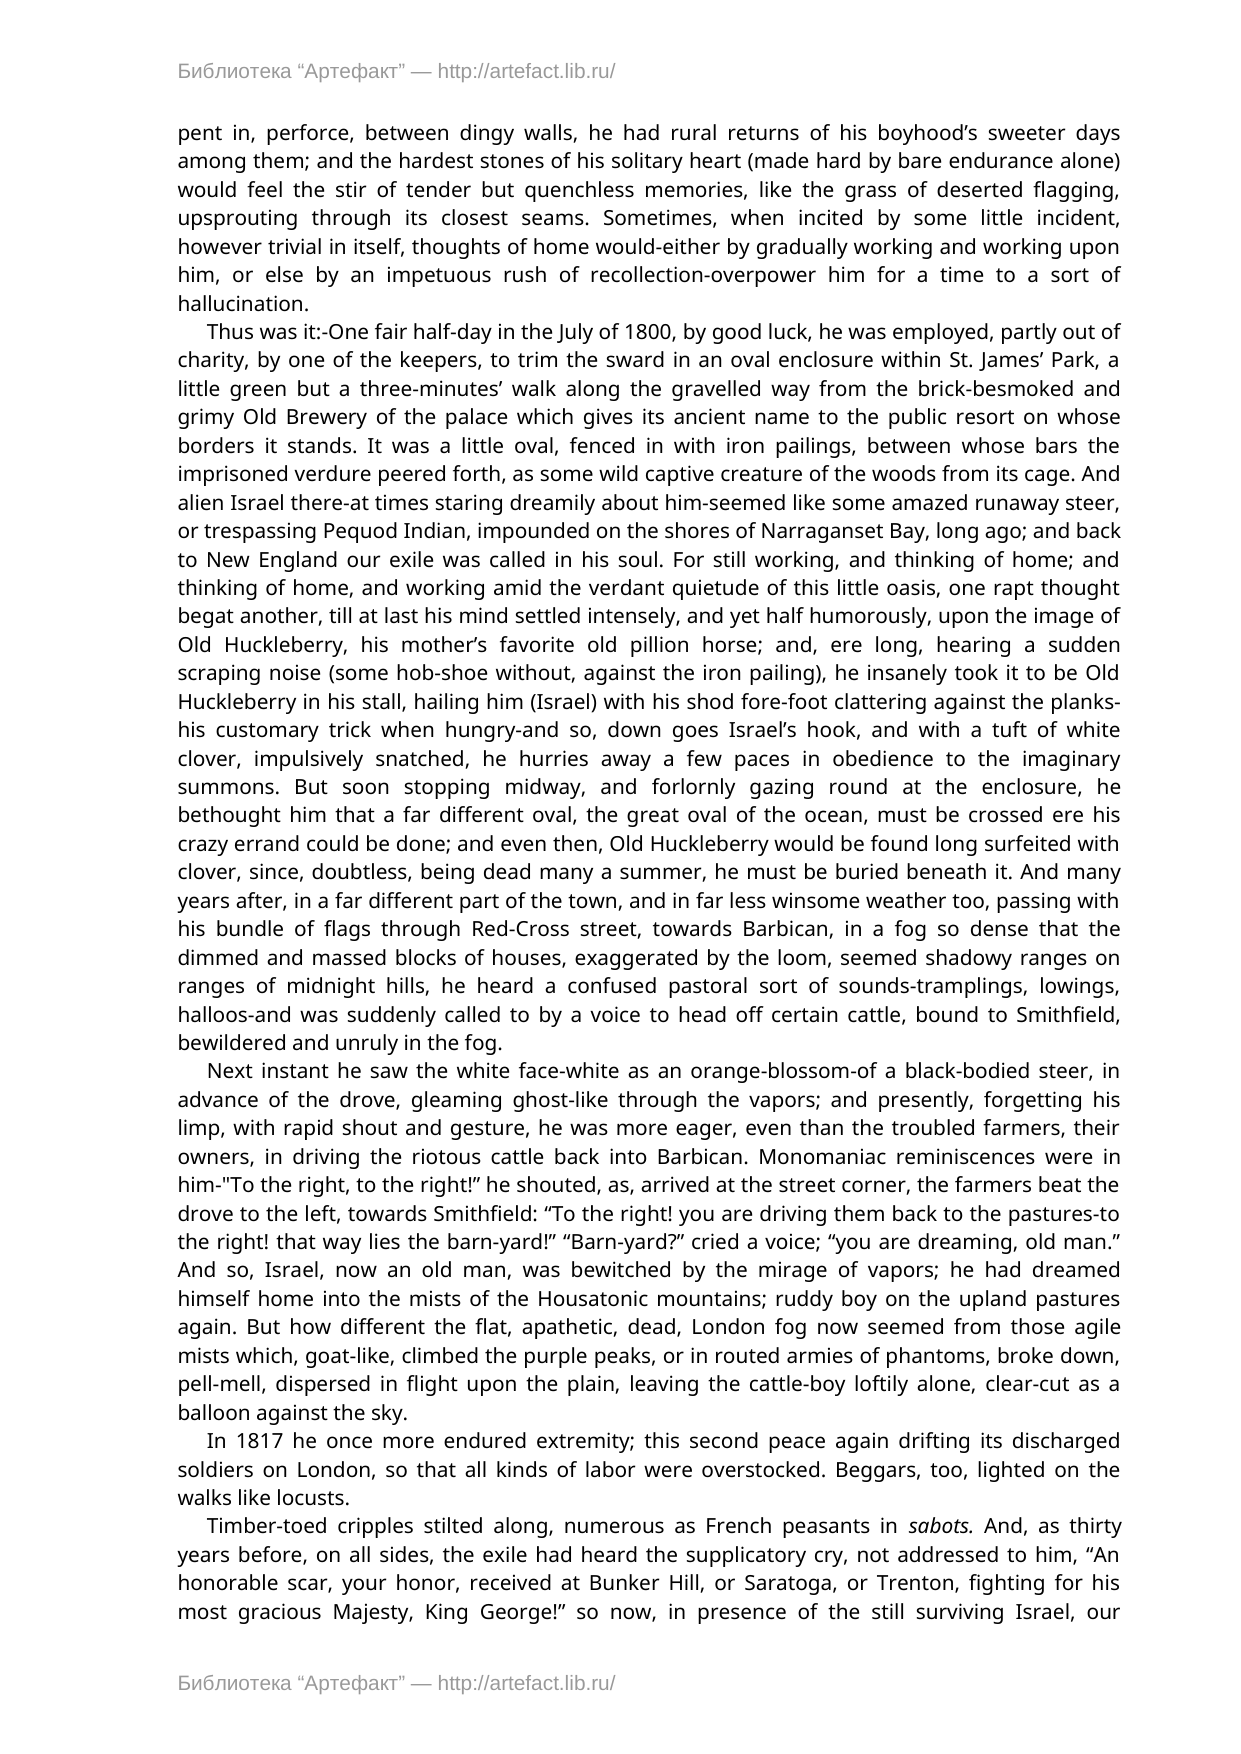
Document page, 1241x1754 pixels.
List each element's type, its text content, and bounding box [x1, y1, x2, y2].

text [177, 118, 1122, 317]
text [177, 1512, 1122, 1625]
text In 1817 he once more endured extremity; this second peace again drifting its discharged soldiers on London, so that all kinds of labor were overstocked. Beggars, too, lighted on the walks like locusts. [177, 1426, 1122, 1512]
text Thus was it:-One fair half-day in the July of 1800, by good luck, he was employed, partly out of charity, by one of the keepers, to trim the sward in an oval enclosure within St. James’ Park, a little green but a three-minutes’ walk along the gravelled way from the brick-besmoked and grimy Old Brewery of the palace which gives its ancient name to the public resort on whose borders it stands. It was a little oval, fenced in with iron pailings, between whose bars the imprisoned verdure peered forth, as some wild captive creature of the woods from its cage. And alien Israel there-at times staring dreamily about him-seemed like some amazed runaway steer, or trespassing Pequod Indian, impounded on the shores of Narraganset Bay, long ago; and back to New England our exile was called in his soul. For still working, and thinking of home; and thinking of home, and working amid the verdant quietude of this little oasis, one rapt thought begat another, till at last his mind settled intensely, and yet half humorously, upon the image of Old Huckleberry, his mother’s favorite old pillion horse; and, ere long, hearing a sudden scraping noise (some hob-shoe without, against the iron pailing), he insanely took it to be Old Huckleberry in his stall, hailing him (Israel) with his shod fore-foot clattering against the planks-his customary trick when hungry-and so, down goes Israel’s hook, and with a tuft of white clover, impulsively snatched, he hurries away a few paces in obedience to the imaginary summons. But soon stopping midway, and forlornly gazing round at the enclosure, he bethought him that a far different oval, the great oval of the ocean, must be crossed ere his crazy errand could be done; and even then, Old Huckleberry would be found long surfeited with clover, since, doubtless, being dead many a summer, he must be buried beneath it. And many years after, in a far different part of the town, and in far less winsome weather too, passing with his bundle of flags through Red-Cross street, towards Barbican, in a fog so dense that the dimmed and massed blocks of houses, exaggerated by the loom, seemed shadowy ranges on ranges of midnight hills, he heard a confused pastoral sort of sounds-tramplings, lowings, halloos-and was suddenly called to by a voice to head off certain cattle, bound to Smithfield, bewildered and unruly in the fog. [177, 317, 1122, 1057]
text Next instant he saw the white face-white as an orange-blossom-of a black-bodied steer, in advance of the drove, gleaming ghost-like through the vapors; and presently, forgetting his limp, with rapid shout and gesture, he was more eager, even than the troubled farmers, their owners, in driving the riotous cattle back into Barbican. Monomaniac reminiscences were in him-"To the right, to the right!” he shouted, as, arrived at the street corner, the farmers beat the drove to the left, towards Smithfield: “To the right! you are driving them back to the pastures-to the right! that way lies the barn-yard!” “Barn-yard?” cried a voice; “you are dreaming, old man.” And so, Israel, now an old man, was bewitched by the mirage of vapors; he had dreamed himself home into the mists of the Housatonic mountains; ruddy boy on the upland pastures again. But how different the flat, apathetic, dead, London fog now seemed from those agile mists which, goat-like, climbed the purple peaks, or in routed armies of phantoms, broke down, pell-mell, dispersed in flight upon the plain, leaving the cattle-boy loftily alone, clear-cut as a balloon against the sky. [177, 1057, 1122, 1426]
